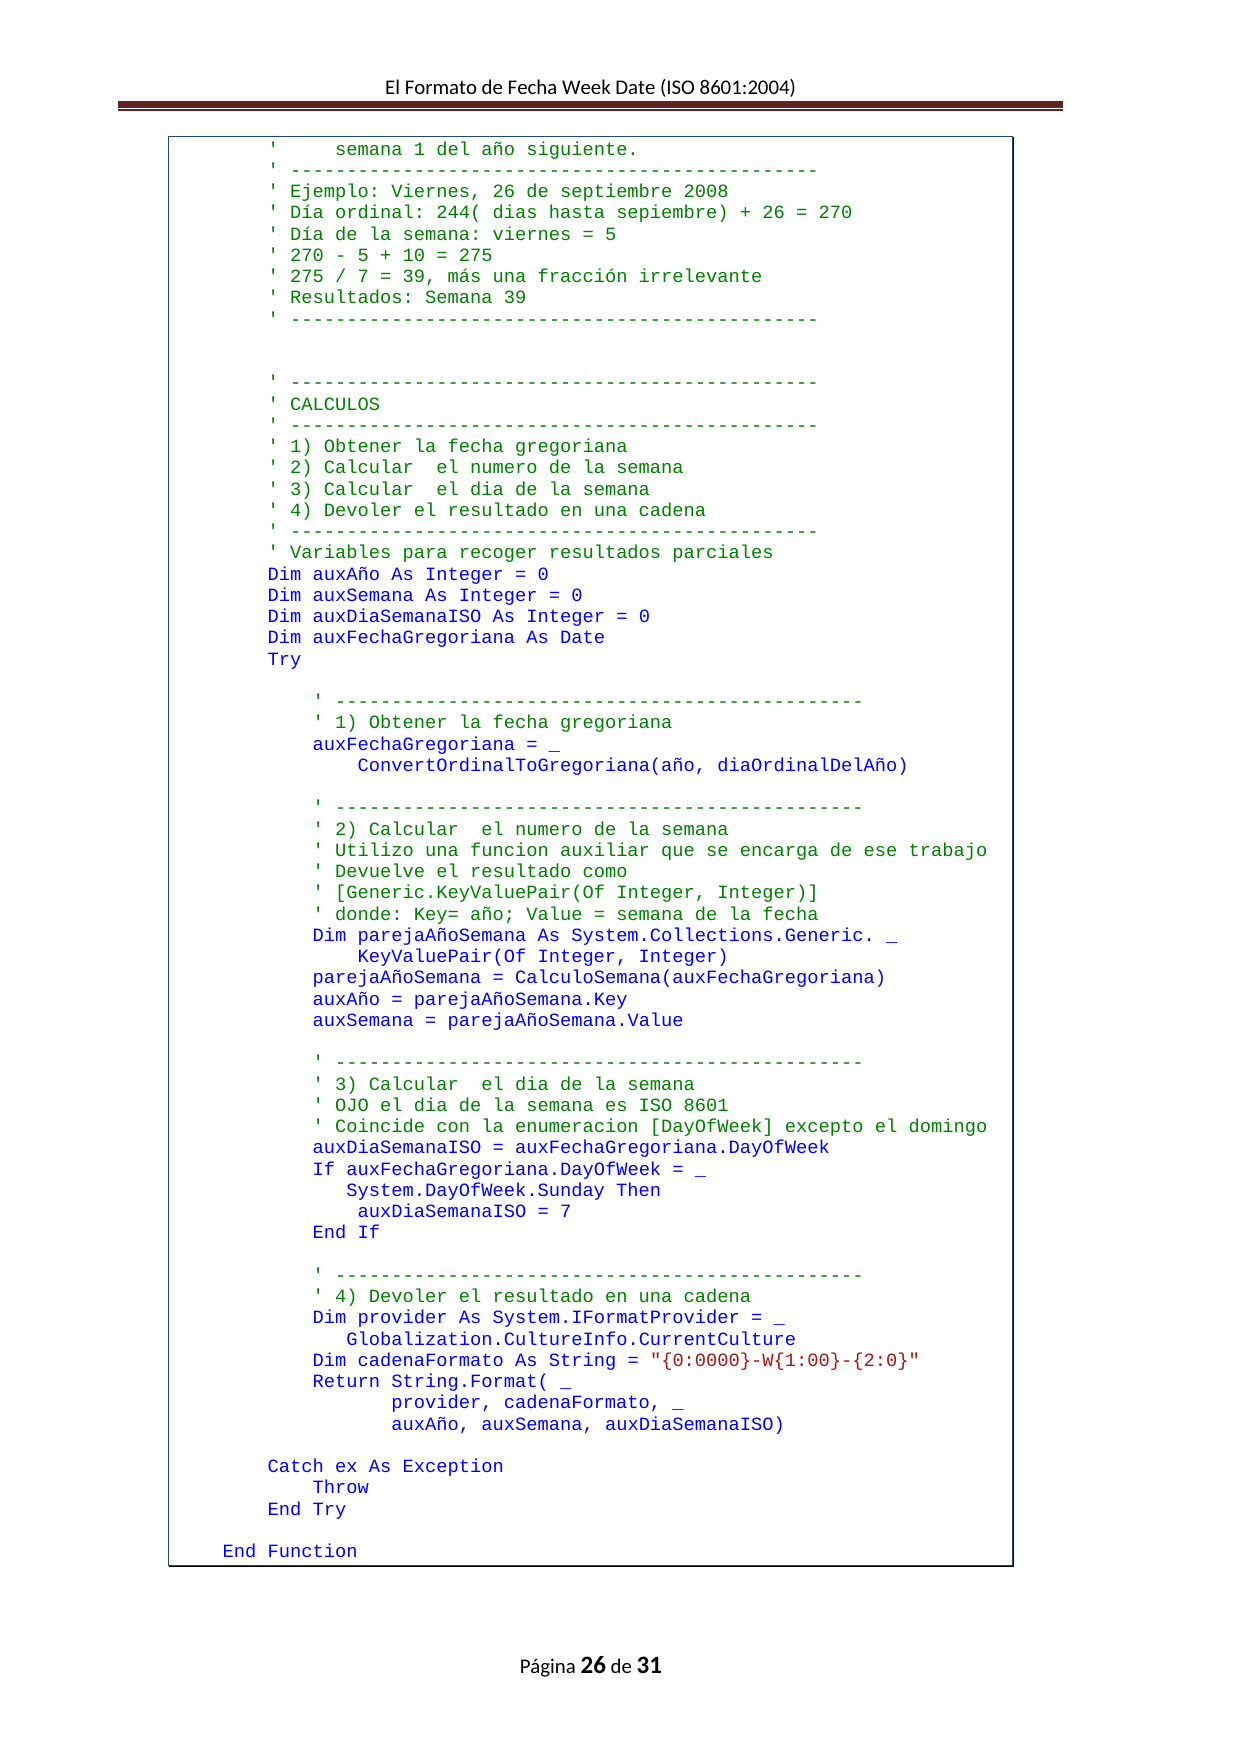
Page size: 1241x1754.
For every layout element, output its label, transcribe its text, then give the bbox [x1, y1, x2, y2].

text ' 2) Calcular el numero de la semana [169, 816, 1012, 837]
text ' Ejemplo: Viernes, 26 de septiembre 2008 [169, 179, 1012, 200]
text auxAño, auxSemana, auxDiaSemanaISO) [169, 1411, 1012, 1436]
text ' ----------------------------------------------- [169, 157, 1012, 179]
text ' OJO el dia de la semana es ISO 8601 [169, 1092, 1012, 1114]
text ' ----------------------------------------------- [169, 306, 1012, 331]
text ' ----------------------------------------------- [169, 1050, 1012, 1071]
text Catch ex As Exception [169, 1454, 1012, 1475]
text ' 3) Calcular el dia de la semana [169, 476, 1012, 497]
text ' Variables para recoger resultados parciales [169, 540, 1012, 561]
text Dim auxAño As Integer = 0 [169, 561, 1012, 582]
text parejaAñoSemana = CalculoSemana(auxFechaGregoriana) [169, 965, 1012, 986]
text ' 275 / 7 = 39, más una fracción irrelevante [169, 264, 1012, 285]
text ' Día ordinal: 244( dias hasta sepiembre) + 26 = 270 [169, 200, 1012, 221]
text ' Devuelve el resultado como [169, 859, 1012, 880]
text ' Utilizo una funcion auxiliar que se encarga de ese trabajo [169, 837, 1012, 859]
text Dim auxSemana As Integer = 0 [169, 582, 1012, 604]
text ' ----------------------------------------------- [169, 412, 1012, 434]
text ' Día de la semana: viernes = 5 [169, 221, 1012, 242]
text provider, cadenaFormato, _ [169, 1390, 1012, 1411]
text ' [Generic.KeyValuePair(Of Integer, Integer)] [169, 880, 1012, 901]
text ' 4) Devoler el resultado en una cadena [169, 1284, 1012, 1305]
text ' semana 1 del año siguiente. [169, 137, 1012, 157]
text ' Coincide con la enumeracion [DayOfWeek] excepto el domingo [169, 1114, 1012, 1135]
text auxFechaGregoriana = _ [169, 731, 1012, 752]
text KeyValuePair(Of Integer, Integer) [169, 944, 1012, 965]
text Dim cadenaFormato As String = "{0:0000}-W{1:00}-{2:0}" [169, 1347, 1012, 1369]
text Globalization.CultureInfo.CurrentCulture [169, 1326, 1012, 1347]
text auxDiaSemanaISO = 7 [169, 1199, 1012, 1220]
text Dim auxFechaGregoriana As Date [169, 625, 1012, 646]
text ' 4) Devoler el resultado en una cadena [169, 497, 1012, 519]
text ' ----------------------------------------------- [169, 519, 1012, 540]
text auxSemana = parejaAñoSemana.Value [169, 1007, 1012, 1032]
text ' 3) Calcular el dia de la semana [169, 1071, 1012, 1092]
text ' 1) Obtener la fecha gregoriana [169, 710, 1012, 731]
text auxDiaSemanaISO = auxFechaGregoriana.DayOfWeek [169, 1135, 1012, 1156]
text Return String.Format( _ [169, 1369, 1012, 1390]
text Dim parejaAñoSemana As System.Collections.Generic. _ [169, 922, 1012, 944]
text ' donde: Key= año; Value = semana de la fecha [169, 901, 1012, 922]
text ' ----------------------------------------------- [169, 370, 1012, 391]
text ' 270 - 5 + 10 = 275 [169, 242, 1012, 264]
text ' CALCULOS [169, 391, 1012, 412]
text ' ----------------------------------------------- [169, 795, 1012, 816]
text End If [169, 1220, 1012, 1244]
text ' ----------------------------------------------- [169, 689, 1012, 710]
text ' ----------------------------------------------- [169, 1262, 1012, 1284]
text Throw [169, 1475, 1012, 1496]
text ConvertOrdinalToGregoriana(año, diaOrdinalDelAño) [169, 752, 1012, 777]
text Dim auxDiaSemanaISO As Integer = 0 [169, 604, 1012, 625]
text Try [169, 646, 1012, 671]
text Dim provider As System.IFormatProvider = _ [169, 1305, 1012, 1326]
text ' 1) Obtener la fecha gregoriana [169, 434, 1012, 455]
text ' Resultados: Semana 39 [169, 285, 1012, 306]
text End Try [169, 1496, 1012, 1521]
text auxAño = parejaAñoSemana.Key [169, 986, 1012, 1007]
text If auxFechaGregoriana.DayOfWeek = _ [169, 1156, 1012, 1177]
text System.DayOfWeek.Sunday Then [169, 1177, 1012, 1199]
text End Function [169, 1539, 1012, 1565]
text ' 2) Calcular el numero de la semana [169, 455, 1012, 476]
